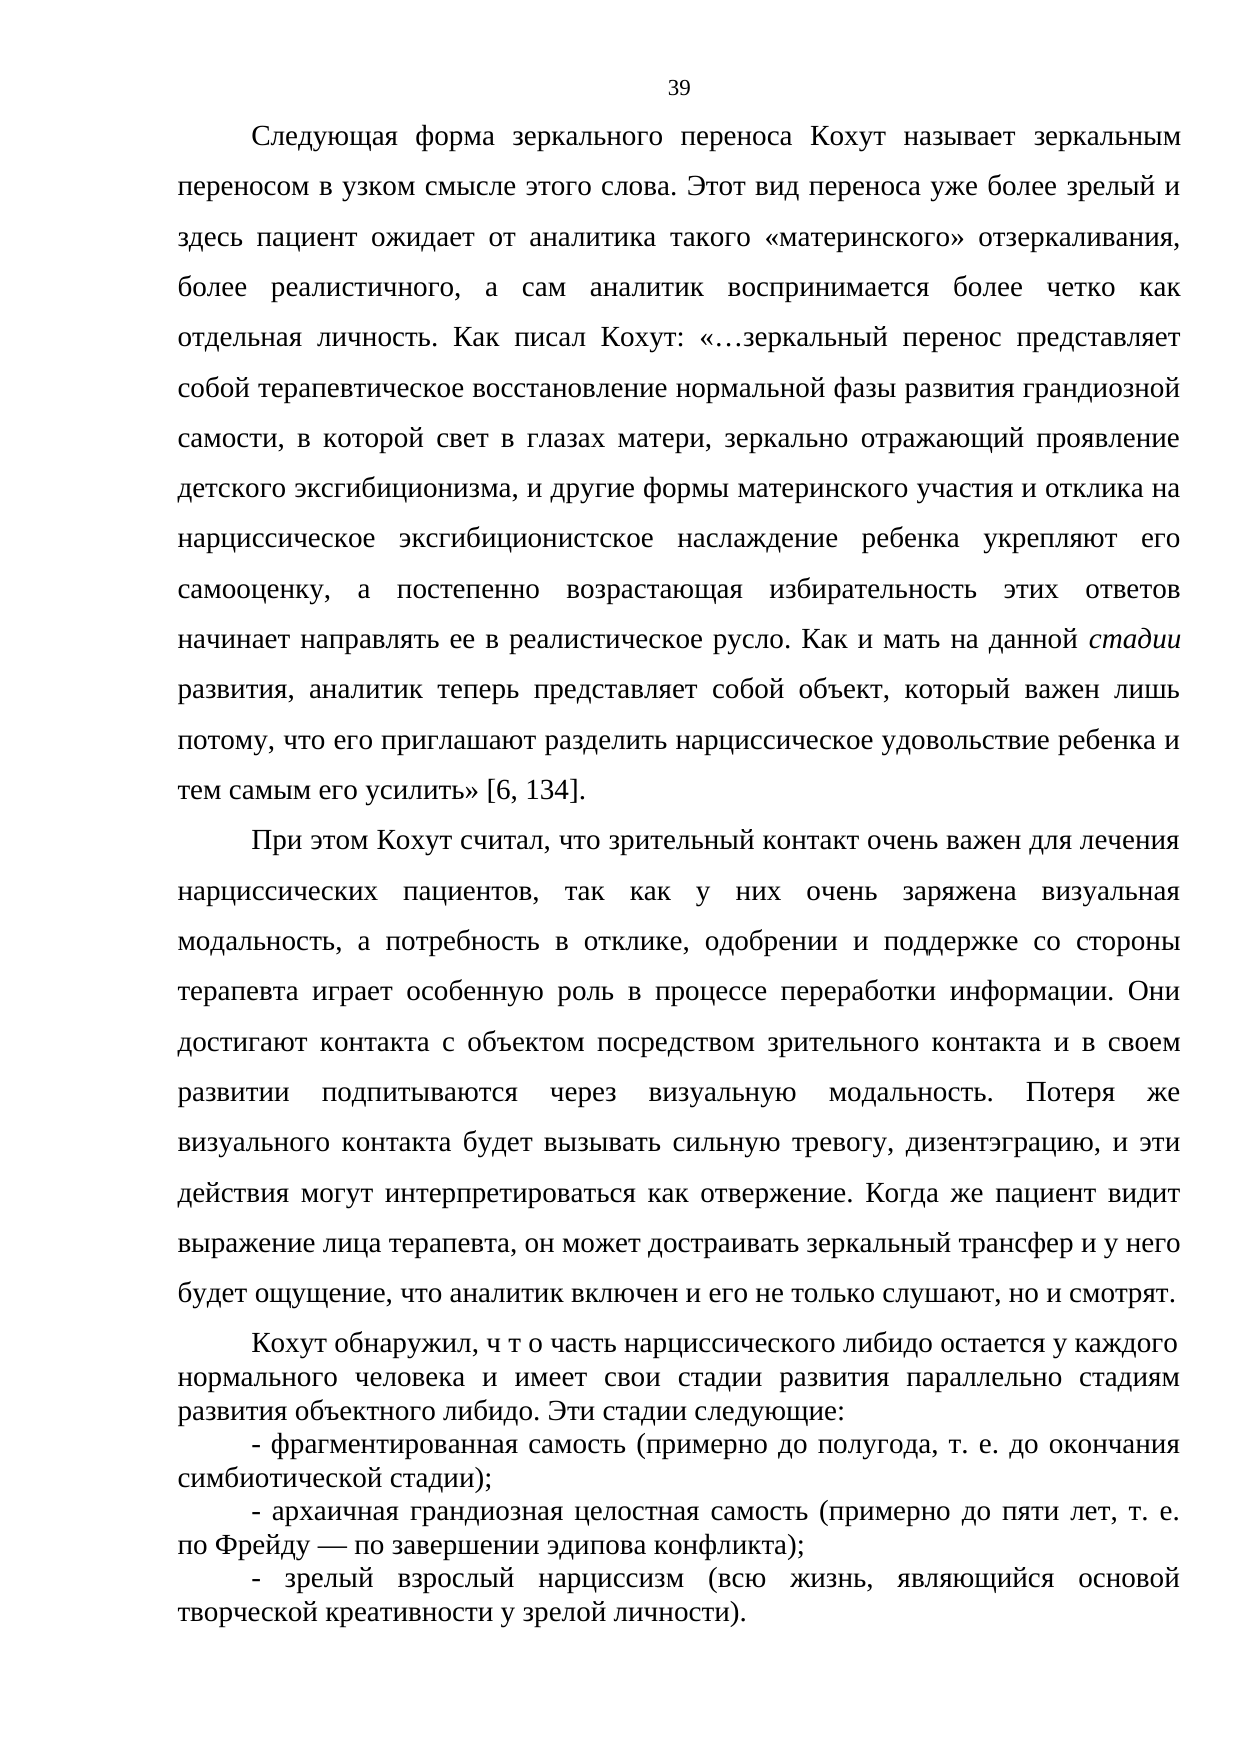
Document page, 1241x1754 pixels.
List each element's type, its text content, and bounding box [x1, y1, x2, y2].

text нормального человека и имеет свои стадии развития параллельно стадиям развития объектного либидо. Эти стадии следующие: [177, 1359, 1181, 1426]
text - архаичная грандиозная целостная самость (примерно до пяти лет, т. е. по Фрейду — по завершении эдипова конфликта); [177, 1493, 1181, 1560]
text Кохут обнаружил, ч т о часть нарциссического либидо остается у каждого [177, 1326, 1181, 1359]
text - зрелый взрослый нарциссизм (всю жизнь, являющийся основой творческой креативности у зрелой личности). [177, 1560, 1181, 1627]
text При этом Кохут считал, что зрительный контакт очень важен для лечения нарциссических пациентов, так как у них очень заряжена визуальная модальность, а потребность в отклике, одобрении и поддержке со стороны терапевта играет особенную роль в процессе переработки информации. Они достигают контакта с объектом посредством зрительного контакта и в своем развитии подпитываются через визуальную модальность. Потеря же визуального контакта будет вызывать сильную тревогу, дизентэграцию, и эти действия могут интерпретироваться как отвержение. Когда же пациент видит выражение лица терапевта, он может достраивать зеркальный трансфер и у него будет ощущение, что аналитик включен и его не только слушают, но и смотрят. [177, 822, 1181, 1309]
text - фрагментированная самость (примерно до полугода, т. е. до окончания симбиотической стадии); [177, 1426, 1181, 1493]
text Следующая форма зеркального переноса Кохут называет зеркальным переносом в узком смысле этого слова. Этот вид переноса уже более зрелый и здесь пациент ожидает от аналитика такого «материнского» отзеркаливания, более реалистичного, а сам аналитик воспринимается более четко как отдельная личность. Как писал Кохут: «…зеркальный перенос представляет собой терапевтическое восстановление нормальной фазы развития грандиозной самости, в которой свет в глазах матери, зеркально отражающий проявление детского эксгибиционизма, и другие формы материнского участия и отклика на нарциссическое эксгибиционистское наслаждение ребенка укрепляют его самооценку, а постепенно возрастающая избирательность этих ответов начинает направлять ее в реалистическое русло. Как и мать на данной стадии развития, аналитик теперь представляет собой объект, который важен лишь потому, что его приглашают разделить нарциссическое удовольствие ребенка и тем самым его усилить» [6, 134]. [177, 118, 1181, 806]
